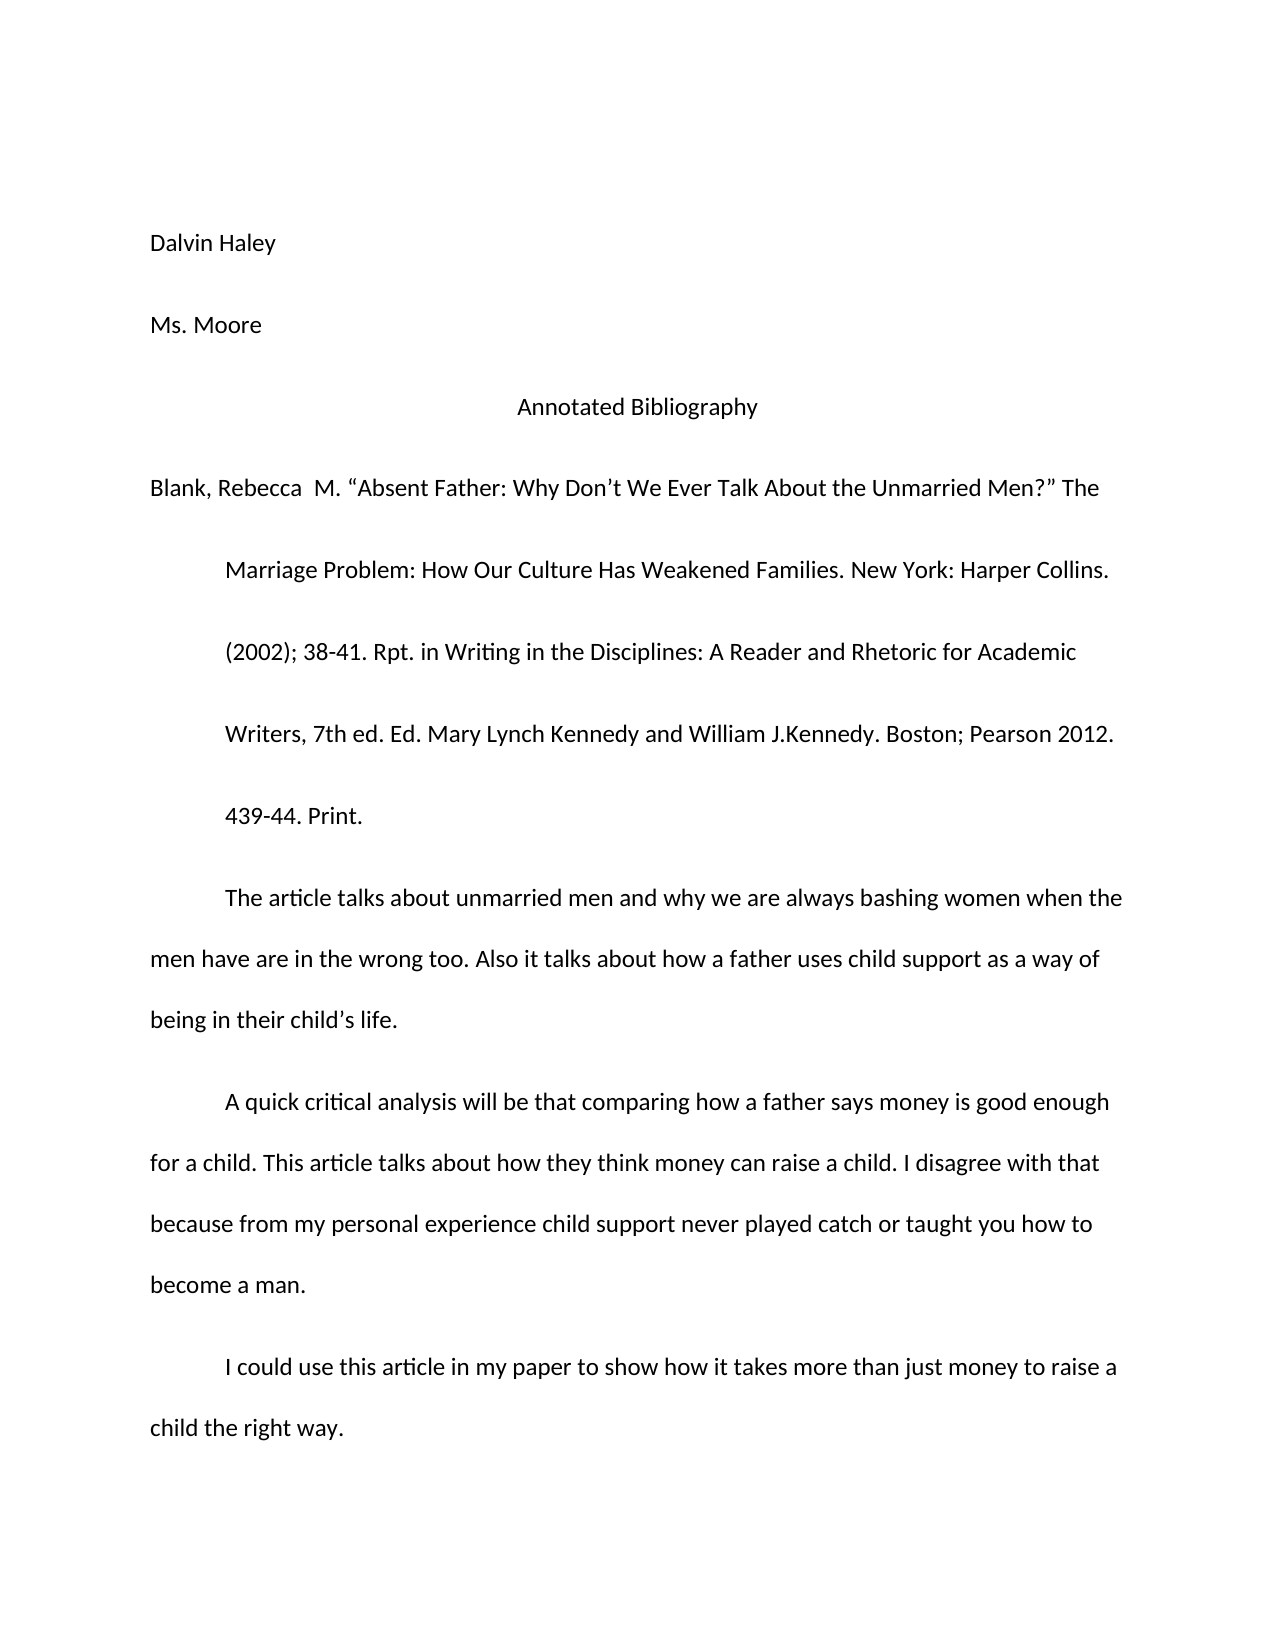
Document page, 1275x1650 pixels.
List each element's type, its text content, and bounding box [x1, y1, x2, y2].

text Blank, Rebecca M. “Absent Father: Why Don’t We Ever Talk About the Unmarried Men?” The [150, 472, 1125, 503]
text 439-44. Print. [150, 800, 1125, 831]
text Marriage Problem: How Our Culture Has Weakened Families. New York: Harper Collins. [150, 554, 1125, 585]
text Annotated Bibliography [150, 391, 1125, 421]
text Writers, 7th ed. Ed. Mary Lynch Kennedy and William J.Kennedy. Boston; Pearson 2012. [150, 718, 1125, 749]
text I could use this article in my paper to show how it takes more than just money to raise a child the right way. [150, 1351, 1125, 1442]
text Dalvin Haley [150, 227, 1125, 257]
text (2002); 38-41. Rpt. in Writing in the Disciplines: A Reader and Rhetoric for Academic [150, 636, 1125, 667]
text A quick critical analysis will be that comparing how a father says money is good enough for a child. This article talks about how they think money can raise a child. I disagree with that because from my personal experience child support never played catch or taught you how to become a man. [150, 1086, 1125, 1299]
text Ms. Moore [150, 309, 1125, 339]
text The article talks about unmarried men and why we are always bashing women when the men have are in the wrong too. Also it talks about how a father uses child support as a way of being in their child’s life. [150, 882, 1125, 1034]
